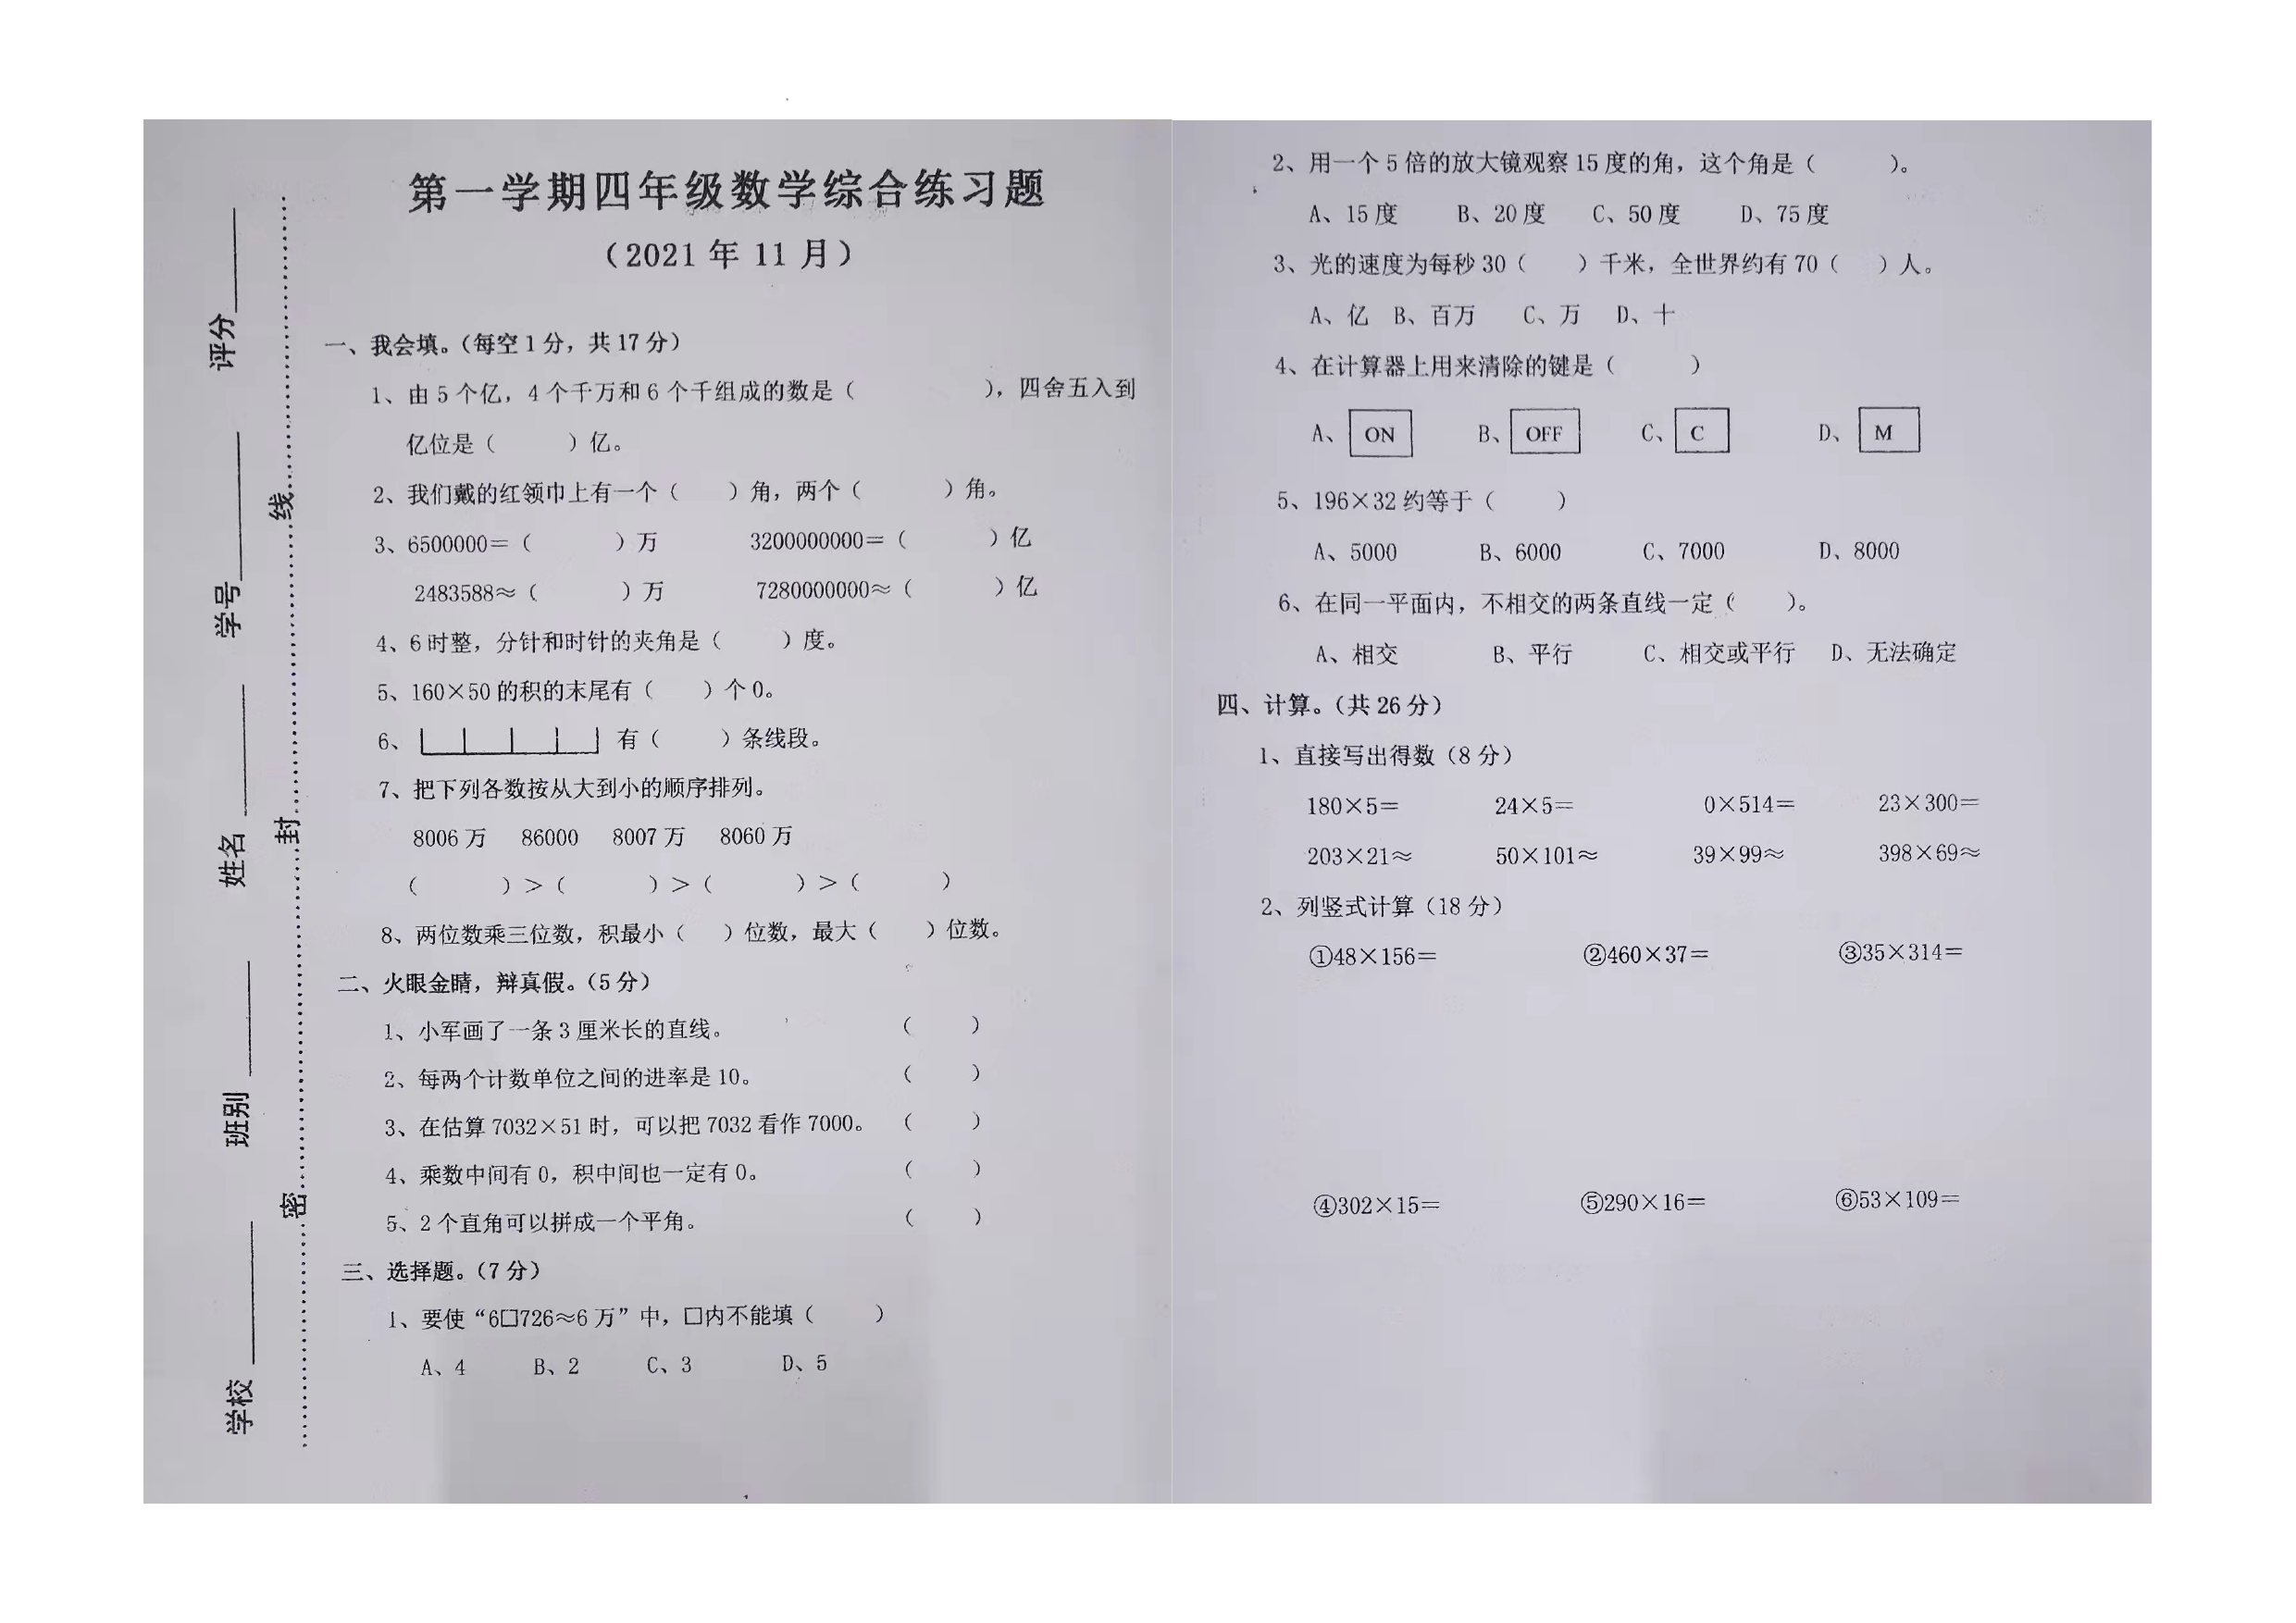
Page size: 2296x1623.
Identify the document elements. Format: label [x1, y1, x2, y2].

picture [143, 119, 2153, 1504]
